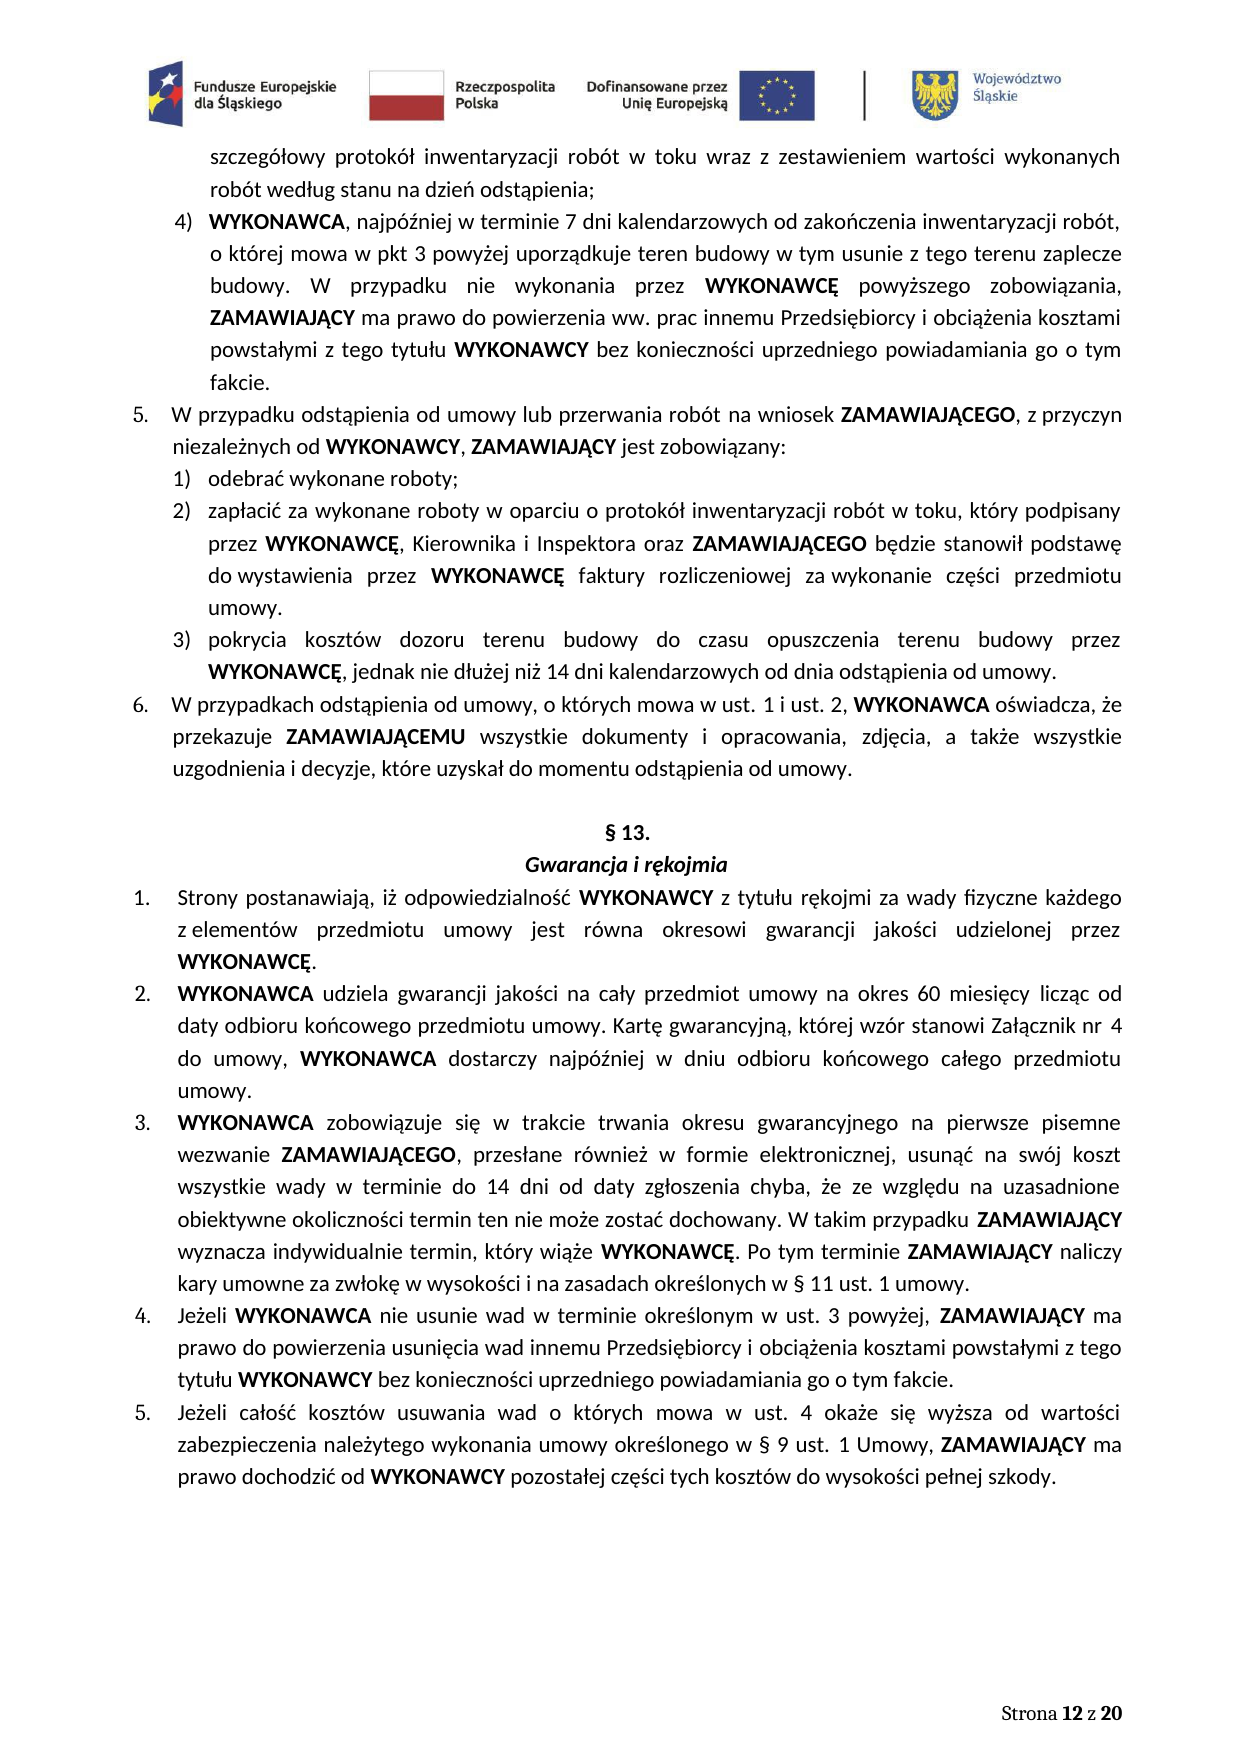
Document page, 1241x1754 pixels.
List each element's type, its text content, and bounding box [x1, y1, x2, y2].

list WYKONAWCA zobowiązuje się w trakcie trwania okresu gwarancyjnego na pierwsze pisemne wezwanie ZAMAWIAJĄCEGO, przesłane również w formie elektronicznej, usunąć na swój koszt wszystkie wady w terminie do 14 dni od daty zgłoszenia chyba, że ze względu na uzasadnione obiektywne okoliczności termin ten nie może zostać dochowany. W takim przypadku ZAMAWIAJĄCY wyznacza indywidualnie termin, który wiąże WYKONAWCĘ. Po tym terminie ZAMAWIAJĄCY naliczy kary umowne za zwłokę w wysokości i na zasadach określonych w § 11 ust. 1 umowy. [135, 1108, 1122, 1297]
list odebrać wykonane roboty; [172, 464, 1122, 492]
list zapłacić za wykonane roboty w oparciu o protokół inwentaryzacji robót w toku, który podpisany przez WYKONAWCĘ, Kierownika i Inspektora oraz ZAMAWIAJĄCEGO będzie stanowił podstawę do wystawienia przez WYKONAWCĘ faktury rozliczeniowej za wykonanie części przedmiotu umowy. [172, 497, 1122, 621]
list WYKONAWCA, najpóźniej w terminie 7 dni kalendarzowych od zakończenia inwentaryzacji robót, o której mowa w pkt 3 powyżej uporządkuje teren budowy w tym usunie z tego terenu zaplecze budowy. W przypadku nie wykonania przez WYKONAWCĘ powyższego zobowiązania, ZAMAWIAJĄCY ma prawo do powierzenia ww. prac innemu Przedsiębiorcy i obciążenia kosztami powstałymi z tego tytułu WYKONAWCY bez konieczności uprzedniego powiadamiania go o tym fakcie. [174, 207, 1122, 396]
list W przypadkach odstąpienia od umowy, o których mowa w ust. 1 i ust. 2, WYKONAWCA oświadcza, że przekazuje ZAMAWIAJĄCEMU wszystkie dokumenty i opracowania, zdjęcia, a także wszystkie uzgodnienia i decyzje, które uzyskał do momentu odstąpienia od umowy. [133, 690, 1122, 782]
list pokrycia kosztów dozoru terenu budowy do czasu opuszczenia terenu budowy przez WYKONAWCĘ, jednak nie dłużej niż 14 dni kalendarzowych od dnia odstąpienia od umowy. [172, 625, 1122, 686]
text § 13. [133, 818, 1122, 846]
picture [132, 44, 1077, 143]
list Jeżeli całość kosztów usuwania wad o których mowa w ust. 4 okaże się wyższa od wartości zabezpieczenia należytego wykonania umowy określonego w § 9 ust. 1 Umowy, ZAMAWIAJĄCY ma prawo dochodzić od WYKONAWCY pozostałej części tych kosztów do wysokości pełnej szkody. [135, 1398, 1122, 1490]
list Strony postanawiają, iż odpowiedzialność WYKONAWCY z tytułu rękojmi za wady fizyczne każdego z elementów przedmiotu umowy jest równa okresowi gwarancji jakości udzielonej przez WYKONAWCĘ. [133, 883, 1122, 975]
list Jeżeli WYKONAWCA nie usunie wad w terminie określonym w ust. 3 powyżej, ZAMAWIAJĄCY ma prawo do powierzenia usunięcia wad innemu Przedsiębiorcy i obciążenia kosztami powstałymi z tego tytułu WYKONAWCY bez konieczności uprzedniego powiadamiania go o tym fakcie. [135, 1301, 1122, 1394]
text Gwarancja i rękojmia [133, 851, 1122, 879]
list WYKONAWCA udziela gwarancji jakości na cały przedmiot umowy na okres 60 miesięcy licząc od daty odbioru końcowego przedmiotu umowy. Kartę gwarancyjną, której wzór stanowi Załącznik nr 4 do umowy, WYKONAWCA dostarczy najpóźniej w dniu odbioru końcowego całego przedmiotu umowy. [135, 979, 1122, 1104]
list W przypadku odstąpienia od umowy lub przerwania robót na wniosek ZAMAWIAJĄCEGO, z przyczyn niezależnych od WYKONAWCY, ZAMAWIAJĄCY jest zobowiązany: [133, 400, 1122, 460]
